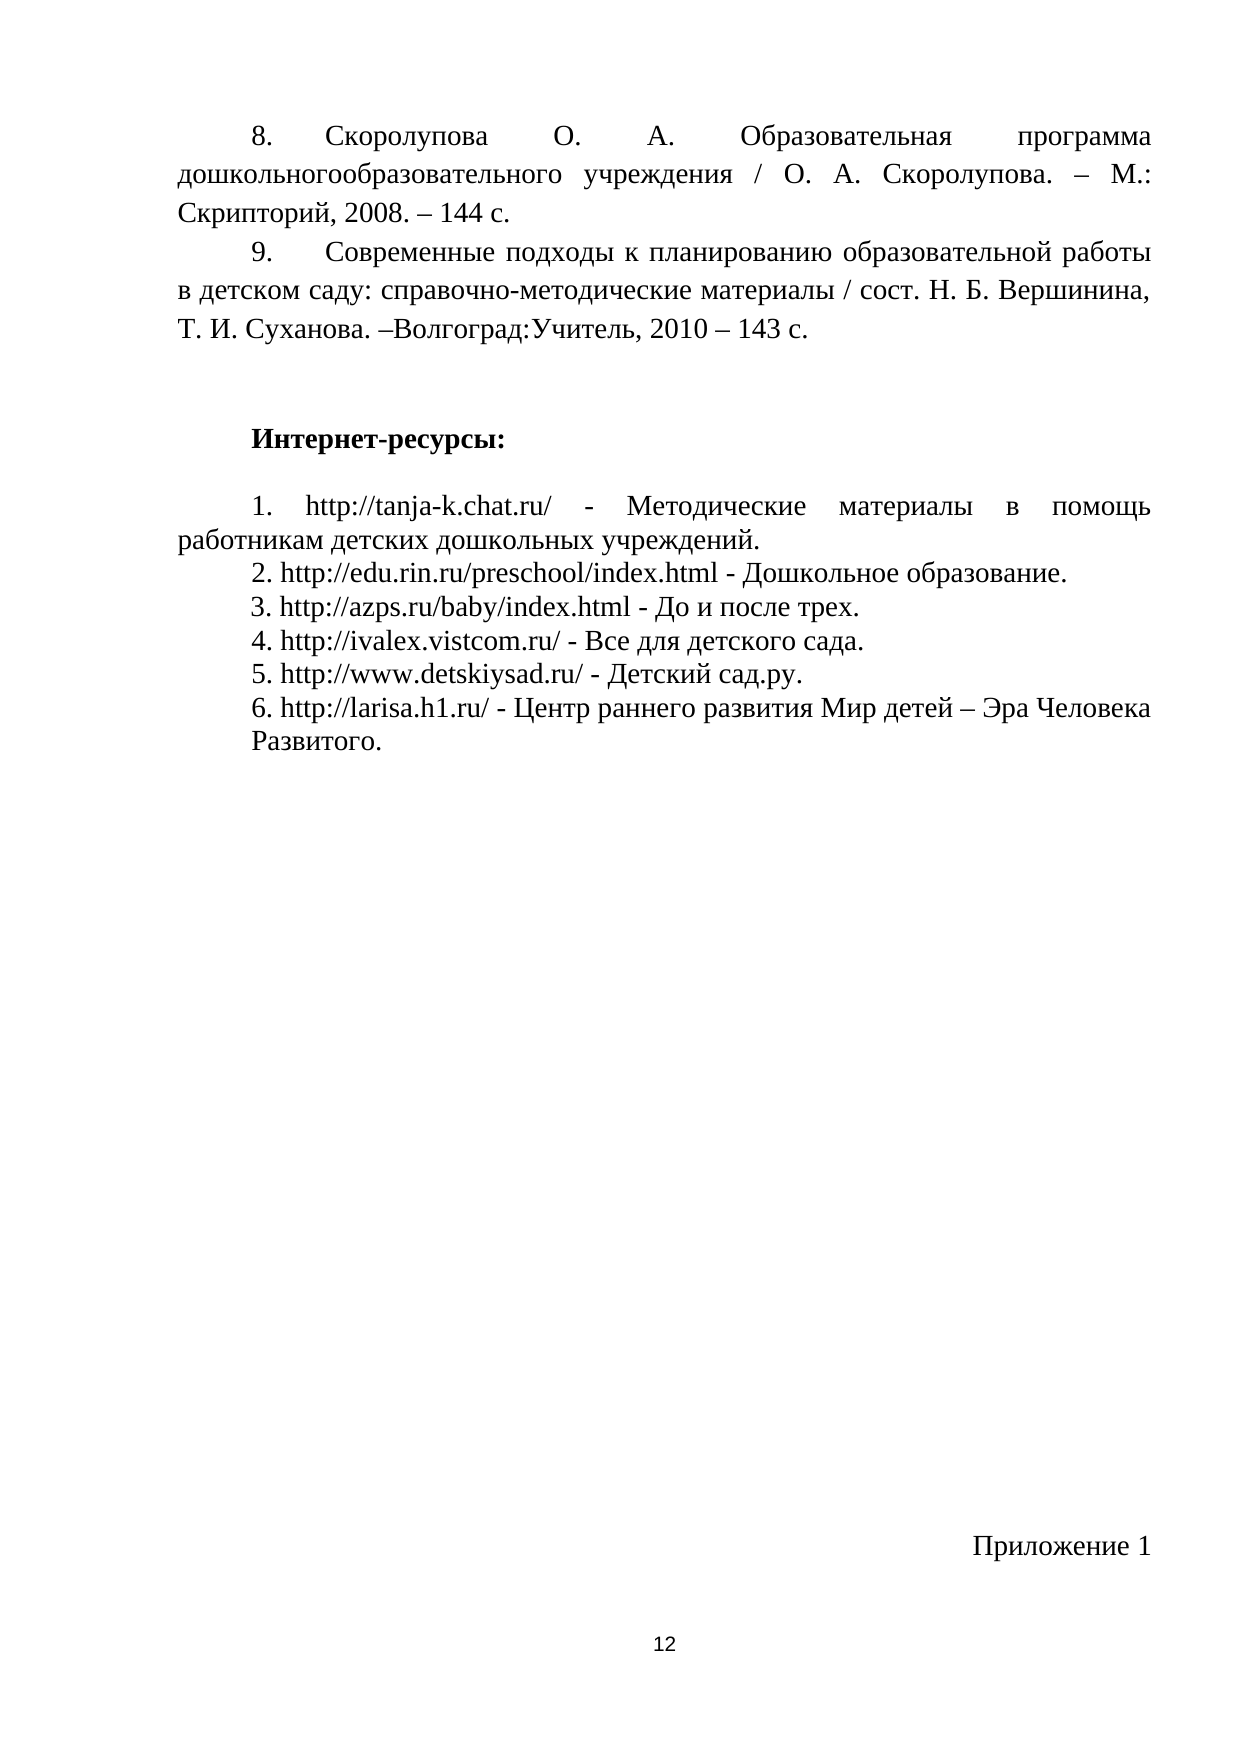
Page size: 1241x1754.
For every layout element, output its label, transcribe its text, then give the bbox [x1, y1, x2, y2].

text 1. http://tanja-k.chat.ru/ - Методические материалы в помощь работникам детских дошкольных учреждений. [177, 488, 1152, 556]
list Современные подходы к планированию образовательной работы в детском саду: справочно-методические материалы / сост. Н. Б. Вершинина, Т. И. Суханова. –Волгоград:Учитель, 2010 – 143 с. [177, 234, 1152, 344]
text 2. http://edu.rin.ru/preschool/index.html - Дошкольное образование. [177, 556, 1152, 589]
text 5. http://www.detskiysad.ru/ - Детский сад.ру. [177, 656, 1152, 690]
text Интернет-ресурсы: [177, 421, 1152, 455]
text 4. http://ivalex.vistcom.ru/ - Все для детского сада. [177, 623, 1152, 656]
list Скоролупова О. А. Образовательная программа дошкольногообразовательного учреждения / О. А. Скоролупова. – М.: Скрипторий, 2008. – 144 с. [177, 118, 1152, 229]
text 3. http://azps.ru/baby/index.html - До и после трех. [177, 589, 1152, 623]
text 6. http://larisa.h1.ru/ - Центр раннего развития Мир детей – Эра Человека [177, 690, 1152, 723]
text Приложение 1 [177, 1528, 1152, 1561]
text Развитого. [177, 723, 1152, 757]
